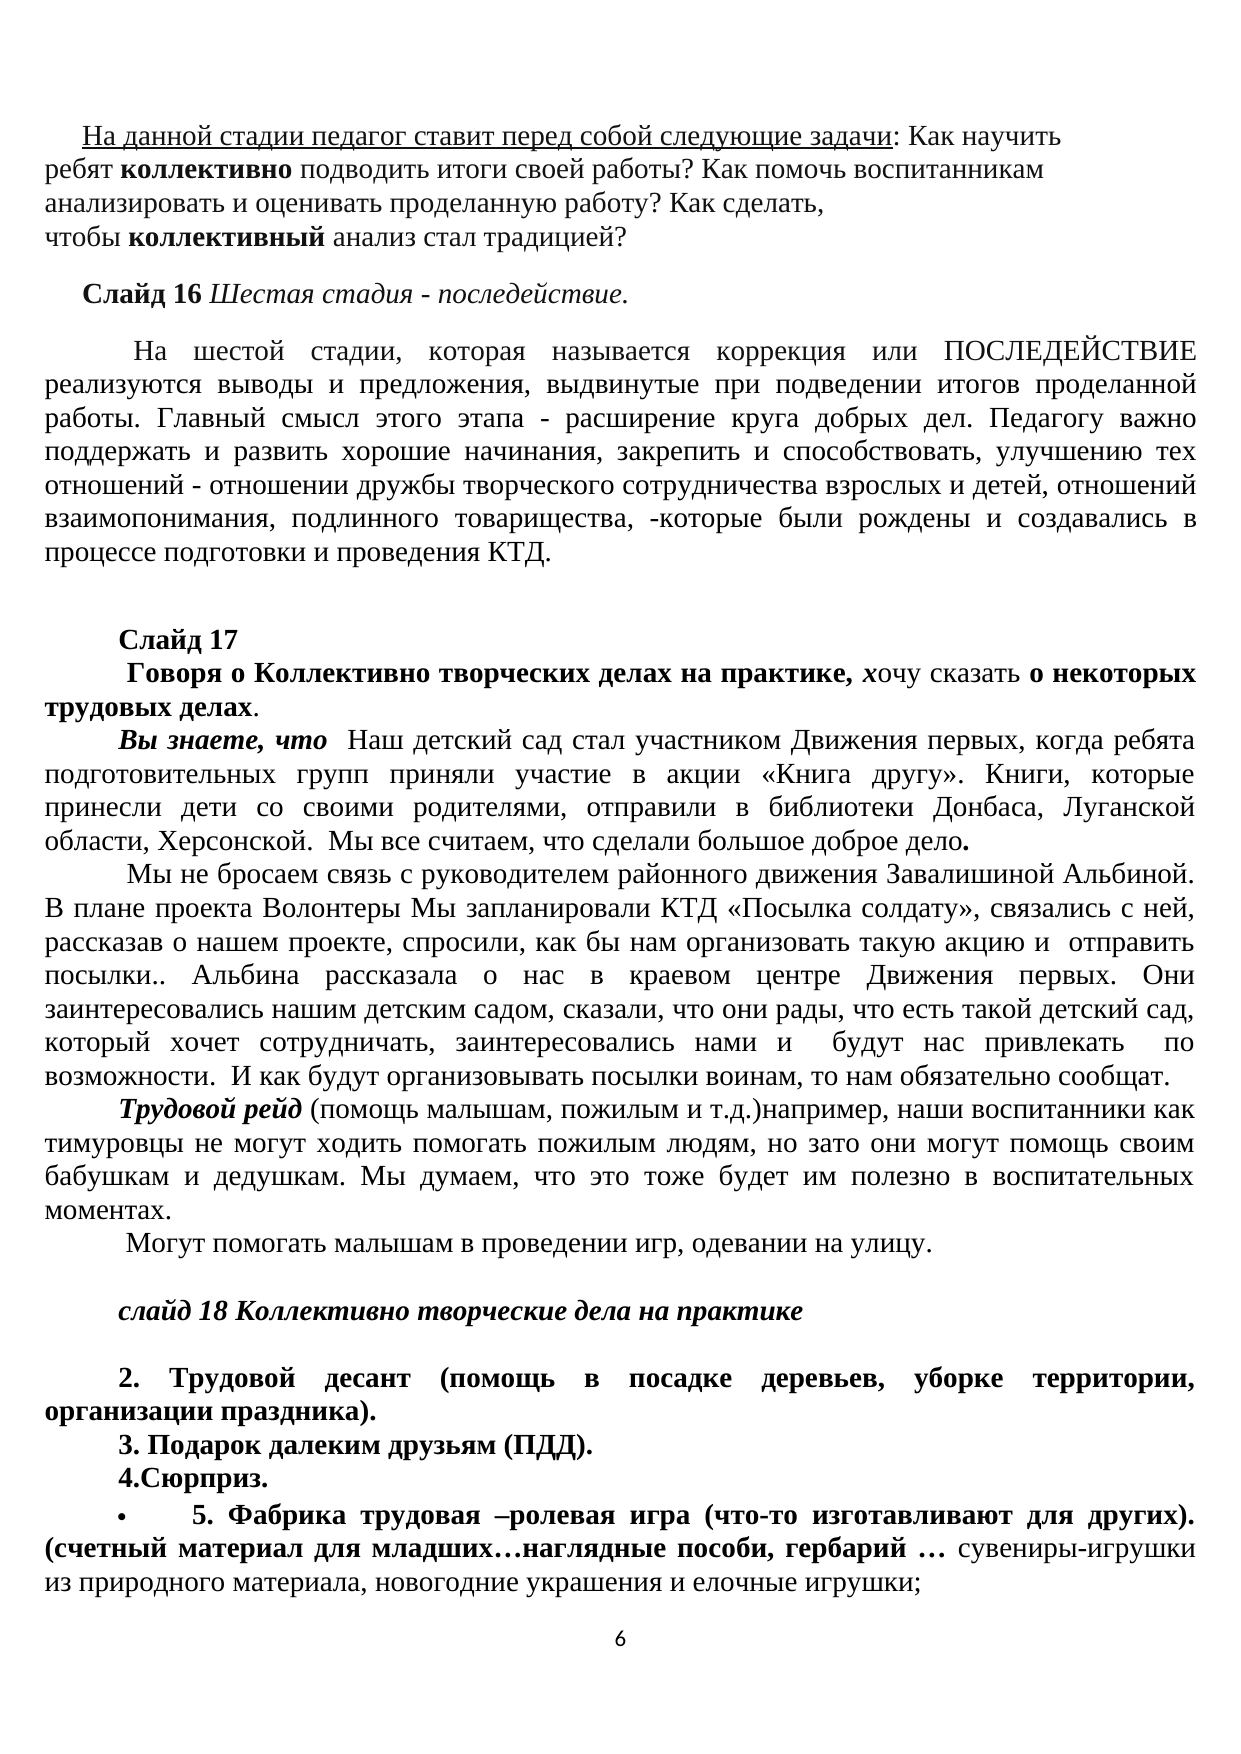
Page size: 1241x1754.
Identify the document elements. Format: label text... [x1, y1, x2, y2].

text 4.Сюрприз. [44, 1460, 1196, 1494]
text Слайд 17 [44, 622, 1196, 655]
text Говоря о Коллективно творческих делах на практике, хочу сказать о некоторых трудовых делах. [44, 655, 1196, 722]
text Могут помогать малышам в проведении игр, одевании на улицу. [44, 1226, 1196, 1259]
list 5. Фабрика трудовая –ролевая игра (что-то изготавливают для других). (счетный материал для младших…наглядные пособи, гербарий … сувениры-игрушки из природного материала, новогодние украшения и елочные игрушки; [44, 1497, 1196, 1598]
text 3. Подарок далеким друзьям (ПДД). [44, 1427, 1196, 1460]
text слайд 18 Коллективно творческие дела на практике [44, 1293, 1196, 1326]
text Вы знаете, что Наш детский сад стал участником Движения первых, когда ребята подготовительных групп приняли участие в акции «Книга другу». Книги, которые принесли дети со своими родителями, отправили в библиотеки Донбаса, Луганской области, Херсонской. Мы все считаем, что сделали большое доброе дело. [44, 722, 1196, 857]
text На данной стадии педагог ставит перед собой следующие задачи: Как научить ребят коллективно подводить итоги своей работы? Как помочь воспитанникам анализировать и оценивать проделанную работу? Как сделать, чтобы коллективный анализ стал традицией? [44, 118, 1196, 252]
text 2. Трудовой десант (помощь в посадке деревьев, уборке территории, организации праздника). [44, 1360, 1196, 1427]
text Трудовой рейд (помощь малышам, пожилым и т.д.)например, наши воспитанники как тимуровцы не могут ходить помогать пожилым людям, но зато они могут помощь своим бабушкам и дедушкам. Мы думаем, что это тоже будет им полезно в воспитательных моментах. [44, 1091, 1196, 1226]
text Слайд 16 Шестая стадия - последействие. [44, 276, 1196, 309]
text На шестой стадии, которая называется коррекция или ПОСЛЕДЕЙСТВИЕ реализуются выводы и предложения, выдвинутые при подведении итогов проделанной работы. Главный смысл этого этапа - расширение круга добрых дел. Педагогу важно поддержать и развить хорошие начинания, закрепить и способствовать, улучшению тех отношений - отношении дружбы творческого сотрудничества взрослых и детей, отношений взаимопонимания, подлинного товарищества, -которые были рождены и создавались в процессе подготовки и проведения КТД. [44, 333, 1198, 567]
text Мы не бросаем связь с руководителем районного движения Завалишиной Альбиной. В плане проекта Волонтеры Мы запланировали КТД «Посылка солдату», связались с ней, рассказав о нашем проекте, спросили, как бы нам организовать такую акцию и отправить посылки.. Альбина рассказала о нас в краевом центре Движения первых. Они заинтересовались нашим детским садом, сказали, что они рады, что есть такой детский сад, который хочет сотрудничать, заинтересовались нами и будут нас привлекать по возможности. И как будут организовывать посылки воинам, то нам обязательно сообщат. [44, 857, 1196, 1091]
